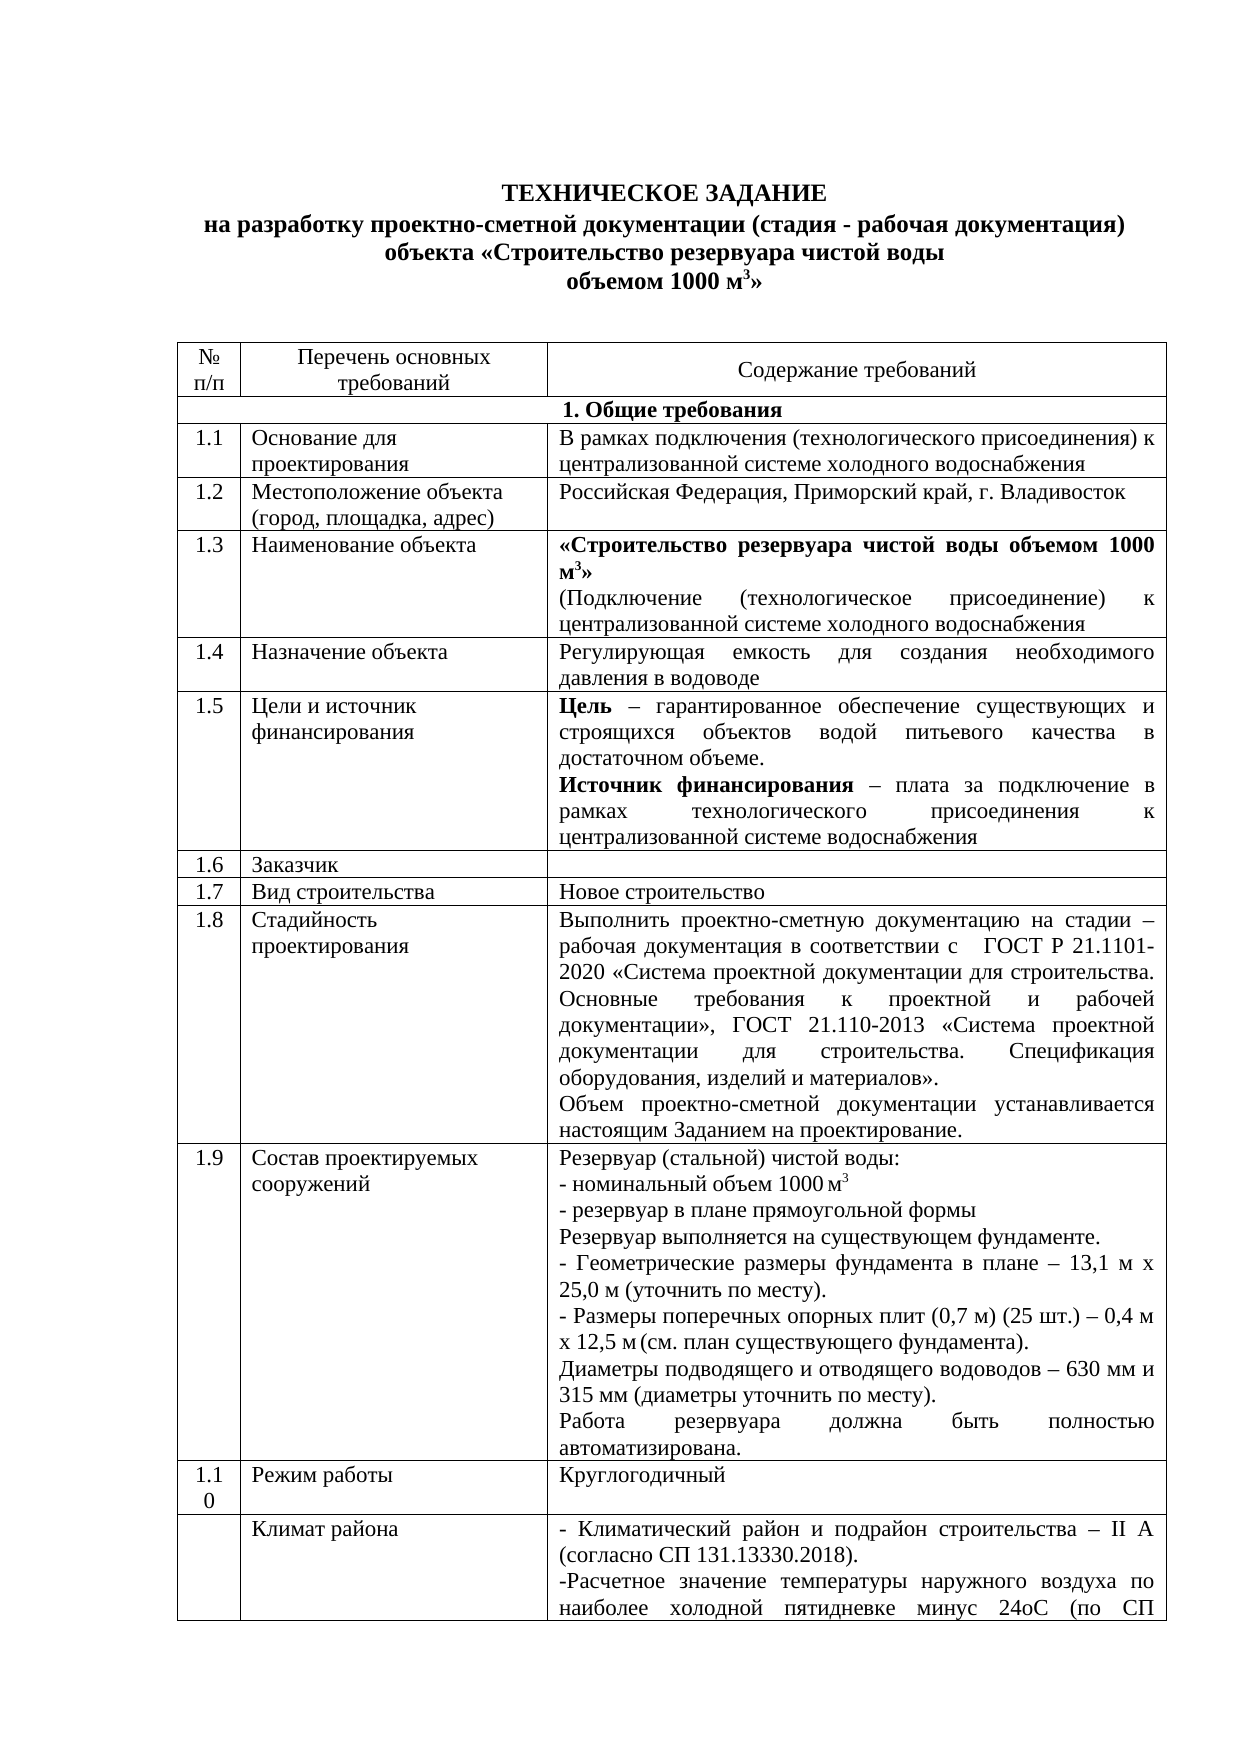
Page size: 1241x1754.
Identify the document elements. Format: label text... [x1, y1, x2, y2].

table_cell 1.1 [178, 424, 240, 477]
table_cell Режим работы [241, 1461, 547, 1514]
table_cell 1.9 [178, 1144, 240, 1460]
table_cell 1.5 [178, 692, 240, 850]
table_cell [548, 851, 1166, 877]
table_cell Круглогодичный [548, 1461, 1166, 1514]
table_cell Новое строительство [548, 878, 1166, 904]
table_cell Основание для проектирования [241, 424, 547, 477]
table_cell 1.2 [178, 478, 240, 530]
subtitle ТЕХНИЧЕСКОЕ ЗАДАНИЕ [177, 178, 1152, 206]
table_cell «Строительство резервуара чистой воды объемом 1000 м3» (Подключение (технологическое присоединение) к централизованной системе холодного водоснабжения [548, 531, 1166, 637]
table_cell Регулирующая емкость для создания необходимого давления в водоводе [548, 638, 1166, 691]
text объемом 1000 м3» [177, 266, 1152, 295]
table_cell Цель – гарантированное обеспечение существующих и строящихся объектов водой питьевого качества в достаточном объеме. Источник финансирования – плата за подключение в рамках технологического присоединения к централизованной системе водоснабжения [548, 692, 1166, 850]
table_header Содержание требований [548, 343, 1166, 396]
table_header № п/п [178, 343, 240, 396]
table_cell Наименование объекта [241, 531, 547, 637]
text на разработку проектно-сметной документации (стадия - рабочая документация) объекта «Строительство резервуара чистой воды [177, 209, 1152, 266]
table_cell В рамках подключения (технологического присоединения) к централизованной системе холодного водоснабжения [548, 424, 1166, 477]
table_cell Российская Федерация, Приморский край, г. Владивосток [548, 478, 1166, 530]
table_cell 1.3 [178, 531, 240, 637]
table_cell 1.7 [178, 878, 240, 904]
table_cell Резервуар (стальной) чистой воды: - номинальный объем 1000 м3 - резервуар в плане прямоугольной формы Резервуар выполняется на существующем фундаменте. - Геометрические размеры фундамента в плане – 13,1 м х 25,0 м (уточнить по месту). - Размеры поперечных опорных плит (0,7 м) (25 шт.) – 0,4 м х 12,5 м (см. план существующего фундамента). Диаметры подводящего и отводящего водоводов – 630 мм и 315 мм (диаметры уточнить по месту). Работа резервуара должна быть полностью автоматизирована. [548, 1144, 1166, 1460]
table_cell Цели и источник финансирования [241, 692, 547, 850]
table_cell Выполнить проектно-сметную документацию на стадии – рабочая документация в соответствии с ГОСТ Р 21.1101-2020 «Система проектной документации для строительства. Основные требования к проектной и рабочей документации», ГОСТ 21.110-2013 «Система проектной документации для строительства. Спецификация оборудования, изделий и материалов». Объем проектно-сметной документации устанавливается настоящим Заданием на проектирование. [548, 906, 1166, 1143]
table_cell 1.6 [178, 851, 240, 877]
table_cell Местоположение объекта (город, площадка, адрес) [241, 478, 547, 530]
table_cell Назначение объекта [241, 638, 547, 691]
table_cell Заказчик [241, 851, 547, 877]
table_cell Стадийность проектирования [241, 906, 547, 1143]
table_cell Климат района [241, 1515, 547, 1620]
table_header Перечень основных требований [241, 343, 547, 396]
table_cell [548, 1515, 1166, 1620]
table_cell 1. Общие требования [178, 397, 1166, 423]
table_cell 1.10 [178, 1461, 240, 1514]
table_cell 1.4 [178, 638, 240, 691]
table_cell 1.8 [178, 906, 240, 1143]
table_cell [178, 1515, 240, 1620]
table_cell Вид строительства [241, 878, 547, 904]
table_cell Состав проектируемых сооружений [241, 1144, 547, 1460]
